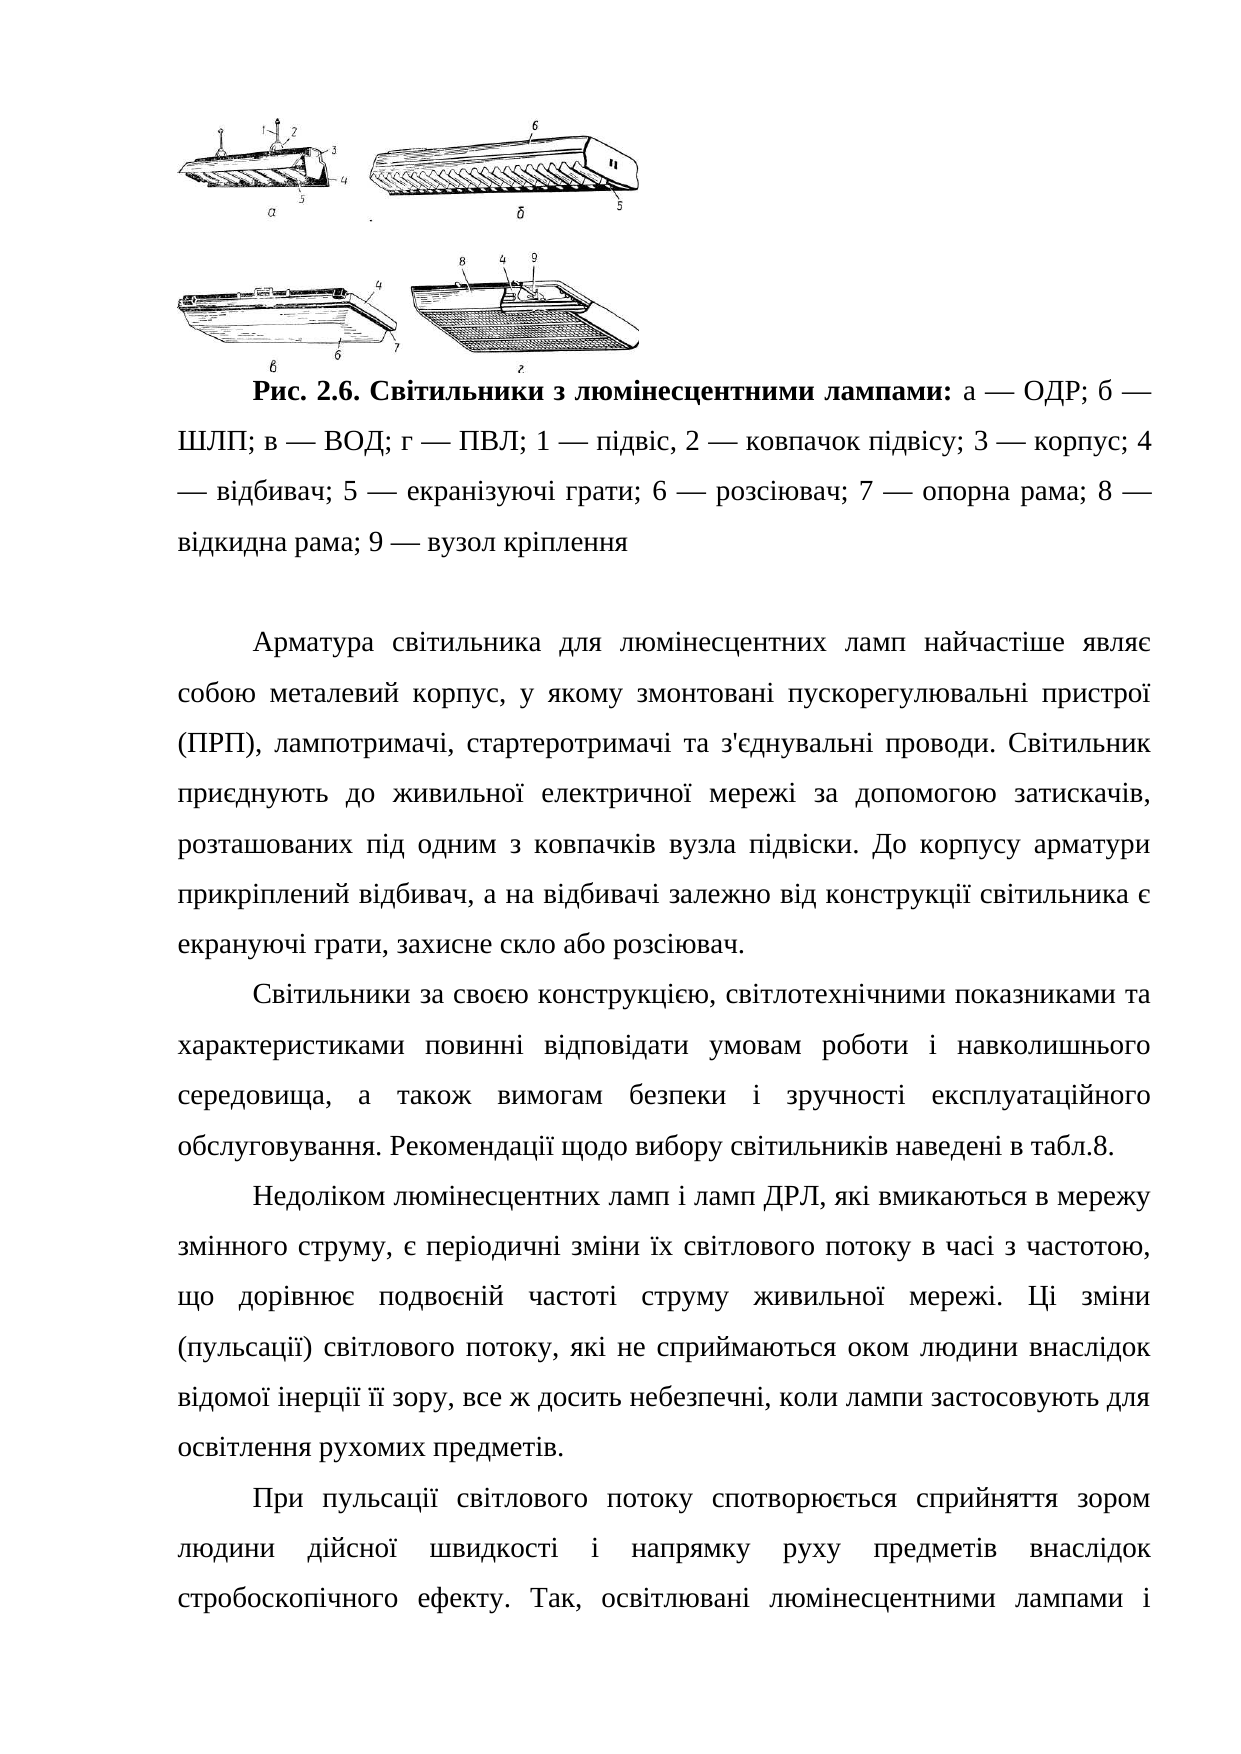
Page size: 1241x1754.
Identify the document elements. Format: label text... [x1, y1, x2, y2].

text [177, 1480, 1152, 1614]
picture [177, 118, 639, 373]
text Недоліком люмінесцентних ламп і ламп ДРЛ, які вмикаються в мережу змінного струму, є періодичні зміни їх світлового потоку в часі з частотою, що дорівнює подвоєній частоті струму живильної мережі. Ці зміни (пульсації) світлового потоку, які не сприймаються оком людини внаслідок відомої інерції її зору, все ж досить небезпечні, коли лампи застосовують для освітлення рухомих предметів. [177, 1178, 1152, 1463]
text Світильники за своєю конструкцією, світлотехнічними показниками та характеристиками повинні відповідати умовам роботи і навколишнього середовища, а також вимогам безпеки і зручності експлуатаційного обслуговування. Рекомендації щодо вибору світильників наведені в табл.8. [177, 977, 1152, 1161]
text Рис. 2.6. Світильники з люмінесцентними лампами: а — ОДР; б — ШЛП; в — ВОД; г — ПВЛ; 1 — підвіс, 2 — ковпачок підвісу; 3 — корпус; 4 — відбивач; 5 — екранізуючі грати; 6 — розсіювач; 7 — опорна рама; 8 — відкидна рама; 9 — вузол кріплення [177, 373, 1152, 557]
text Арматура світильника для люмінесцентних ламп найчастіше являє собою металевий корпус, у якому змонтовані пускорегулювальні пристрої (ПРП), лампотримачі, стартеротримачі та з'єднувальні проводи. Світильник приєднують до живильної електричної мережі за допомогою затискачів, розташованих під одним з ковпачків вузла підвіски. До корпусу арматури прикріплений відбивач, а на відбивачі залежно від конструкції світильника є екрануючі грати, захисне скло або розсіювач. [177, 624, 1152, 960]
